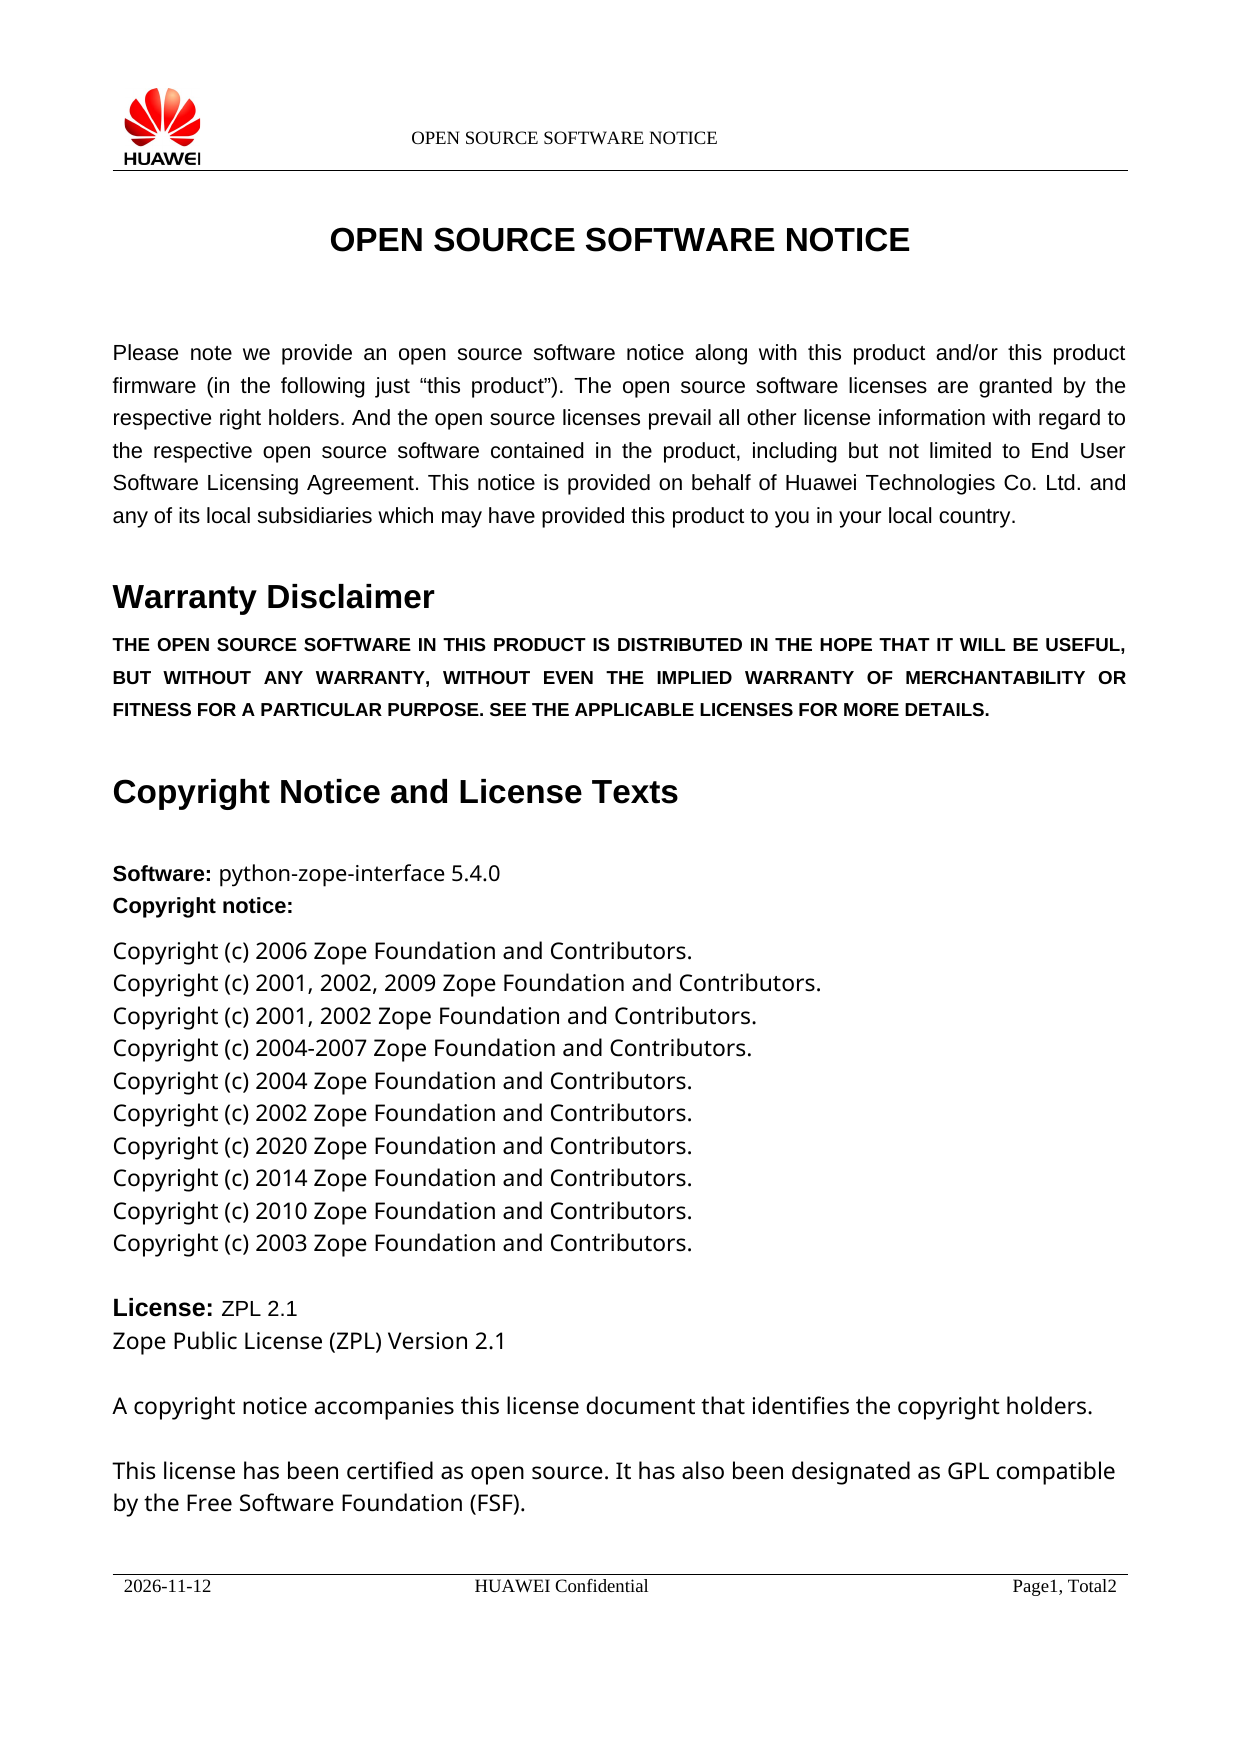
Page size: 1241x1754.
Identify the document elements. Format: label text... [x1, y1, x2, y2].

text Copyright Notice and License Texts [112, 759, 1128, 824]
text This license has been certified as open source. It has also been designated as GPL compatible by the Free Software Foundation (FSF). [112, 1454, 1128, 1519]
text The open source software in this product is distributed in the hope that it will be useful, but WITHOUT ANY WARRANTY, without even the implied warranty of MERCHANTABILITY or FITNESS FOR A PARTICULAR PURPOSE. See the applicable licenses for more details. [112, 629, 1128, 726]
text A copyright notice accompanies this license document that identifies the copyright holders. [112, 1389, 1128, 1421]
text Please note we provide an open source software notice along with this product and/or this product firmware (in the following just “this product”). The open source software licenses are granted by the respective right holders. And the open source licenses prevail all other license information with regard to the respective open source software contained in the product, including but not limited to End User Software Licensing Agreement. This notice is provided on behalf of Huawei Technologies Co. Ltd. and any of its local subsidiaries which may have provided this product to you in your local country. [112, 336, 1128, 531]
text OPEN SOURCE SOFTWARE NOTICE [112, 206, 1128, 271]
title Software: python-zope-interface 5.4.0 [112, 856, 1128, 889]
text Copyright notice: [112, 889, 1128, 921]
text License: ZPL 2.1 [112, 1291, 1128, 1324]
text Zope Public License (ZPL) Version 2.1 [112, 1324, 1128, 1356]
picture [124, 88, 201, 165]
text Copyright (c) 2006 Zope Foundation and Contributors. Copyright (c) 2001, 2002, 2009 Zope Foundation and Contributors. Copyright (c) 2001, 2002 Zope Foundation and Contributors. Copyright (c) 2004-2007 Zope Foundation and Contributors. Copyright (c) 2004 Zope Foundation and Contributors. Copyright (c) 2002 Zope Foundation and Contributors. Copyright (c) 2020 Zope Foundation and Contributors. Copyright (c) 2014 Zope Foundation and Contributors. Copyright (c) 2010 Zope Foundation and Contributors. Copyright (c) 2003 Zope Foundation and Contributors. [112, 934, 1128, 1291]
text Warranty Disclaimer [112, 564, 1128, 629]
